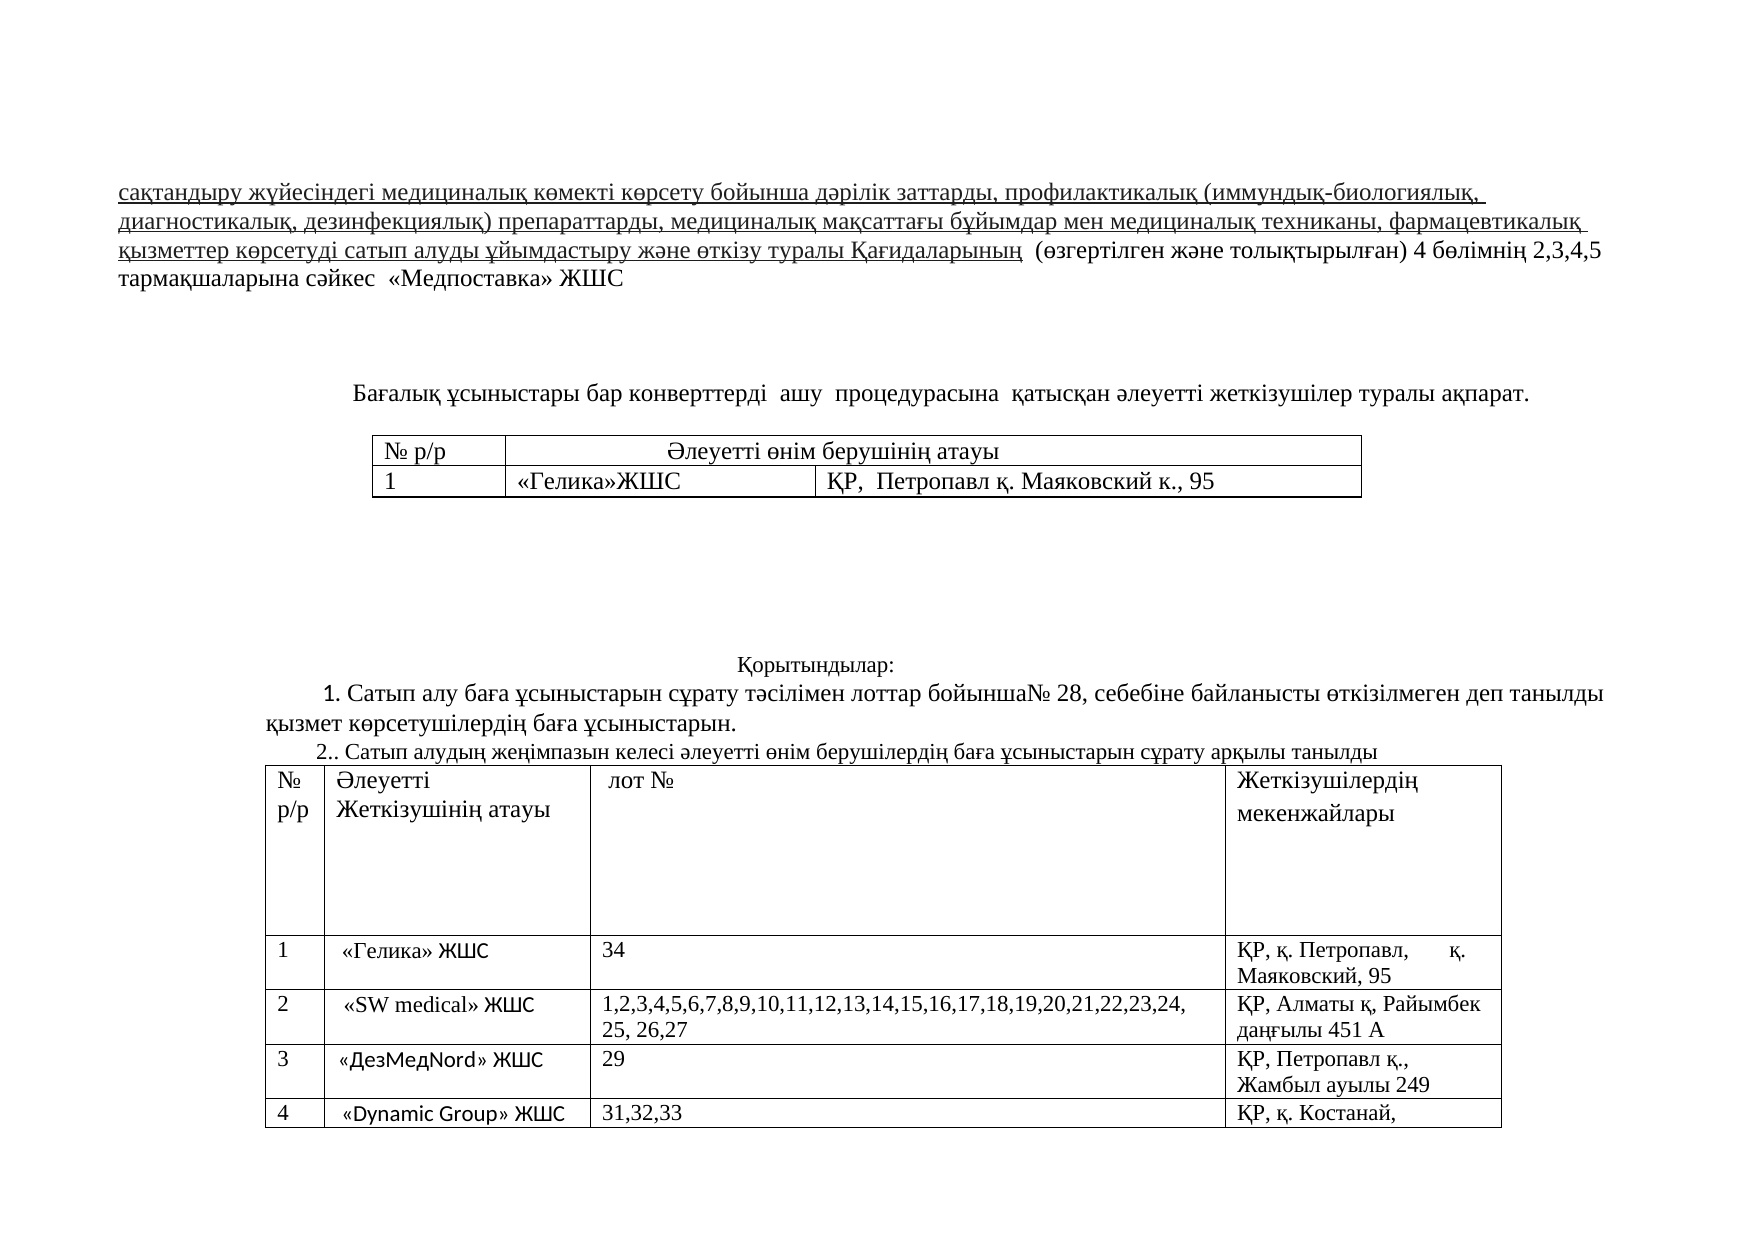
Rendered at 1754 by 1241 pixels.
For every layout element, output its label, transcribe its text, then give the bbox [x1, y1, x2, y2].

table_cell 3 [266, 1045, 324, 1098]
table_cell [1226, 1099, 1501, 1127]
text 2.. Сатып алудың жеңімпазын келесі әлеуетті өнім берушілердің баға ұсыныстарын сұрату арқылы танылды [265, 738, 1636, 764]
table_header Әлеуетті өнім берушінің атауы [506, 436, 1361, 465]
table_cell ҚР, Петропавл қ., Жамбыл ауылы 249 [1226, 1045, 1501, 1098]
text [118, 177, 1636, 292]
table_cell «Dynamic Group» ЖШС [325, 1099, 590, 1127]
table_header № р/р [373, 436, 505, 465]
table_header Жеткізушілердің мекенжайлары [1226, 766, 1501, 935]
table_cell 2 [266, 990, 324, 1044]
table_cell ҚР, Алматы қ, Райымбек даңғылы 451 А [1226, 990, 1501, 1044]
table_header № р/р [266, 766, 324, 935]
table_cell ҚР, Петропавл қ. Маяковский к., 95 [816, 466, 1361, 496]
table_cell 1 [266, 936, 324, 989]
table_cell 1,2,3,4,5,6,7,8,9,10,11,12,13,14,15,16,17,18,19,20,21,22,23,24, 25, 26,27 [591, 990, 1225, 1044]
table_cell 4 [266, 1099, 324, 1127]
table_cell «Гелика»ЖШС [506, 466, 815, 496]
table_header лот № [591, 766, 1225, 935]
table_cell «ДезМедNord» ЖШС [325, 1045, 590, 1098]
text Қорытындылар: [118, 651, 1636, 677]
text 1. Сатып алу баға ұсыныстарын сұрату тәсілімен лоттар бойынша№ 28, себебіне байланысты өткізілмеген деп танылды қызмет көрсетушілердің баға ұсыныстарын. [266, 677, 1636, 738]
table_cell ҚР, қ. Петропавл, қ. Маяковский, 95 [1226, 936, 1501, 989]
table_cell «Гелика» ЖШС [325, 936, 590, 989]
text Бағалық ұсыныстары бар конверттерді ашу процедурасына қатысқан әлеуетті жеткізушілер туралы ақпарат. [352, 378, 1636, 407]
table_cell 31,32,33 [591, 1099, 1225, 1127]
table_cell 34 [591, 936, 1225, 989]
table_cell 1 [373, 466, 505, 496]
table_header Әлеуетті Жеткізушінің атауы [325, 766, 590, 935]
table_cell «SW medical» ЖШС [325, 990, 590, 1044]
table_cell 29 [591, 1045, 1225, 1098]
